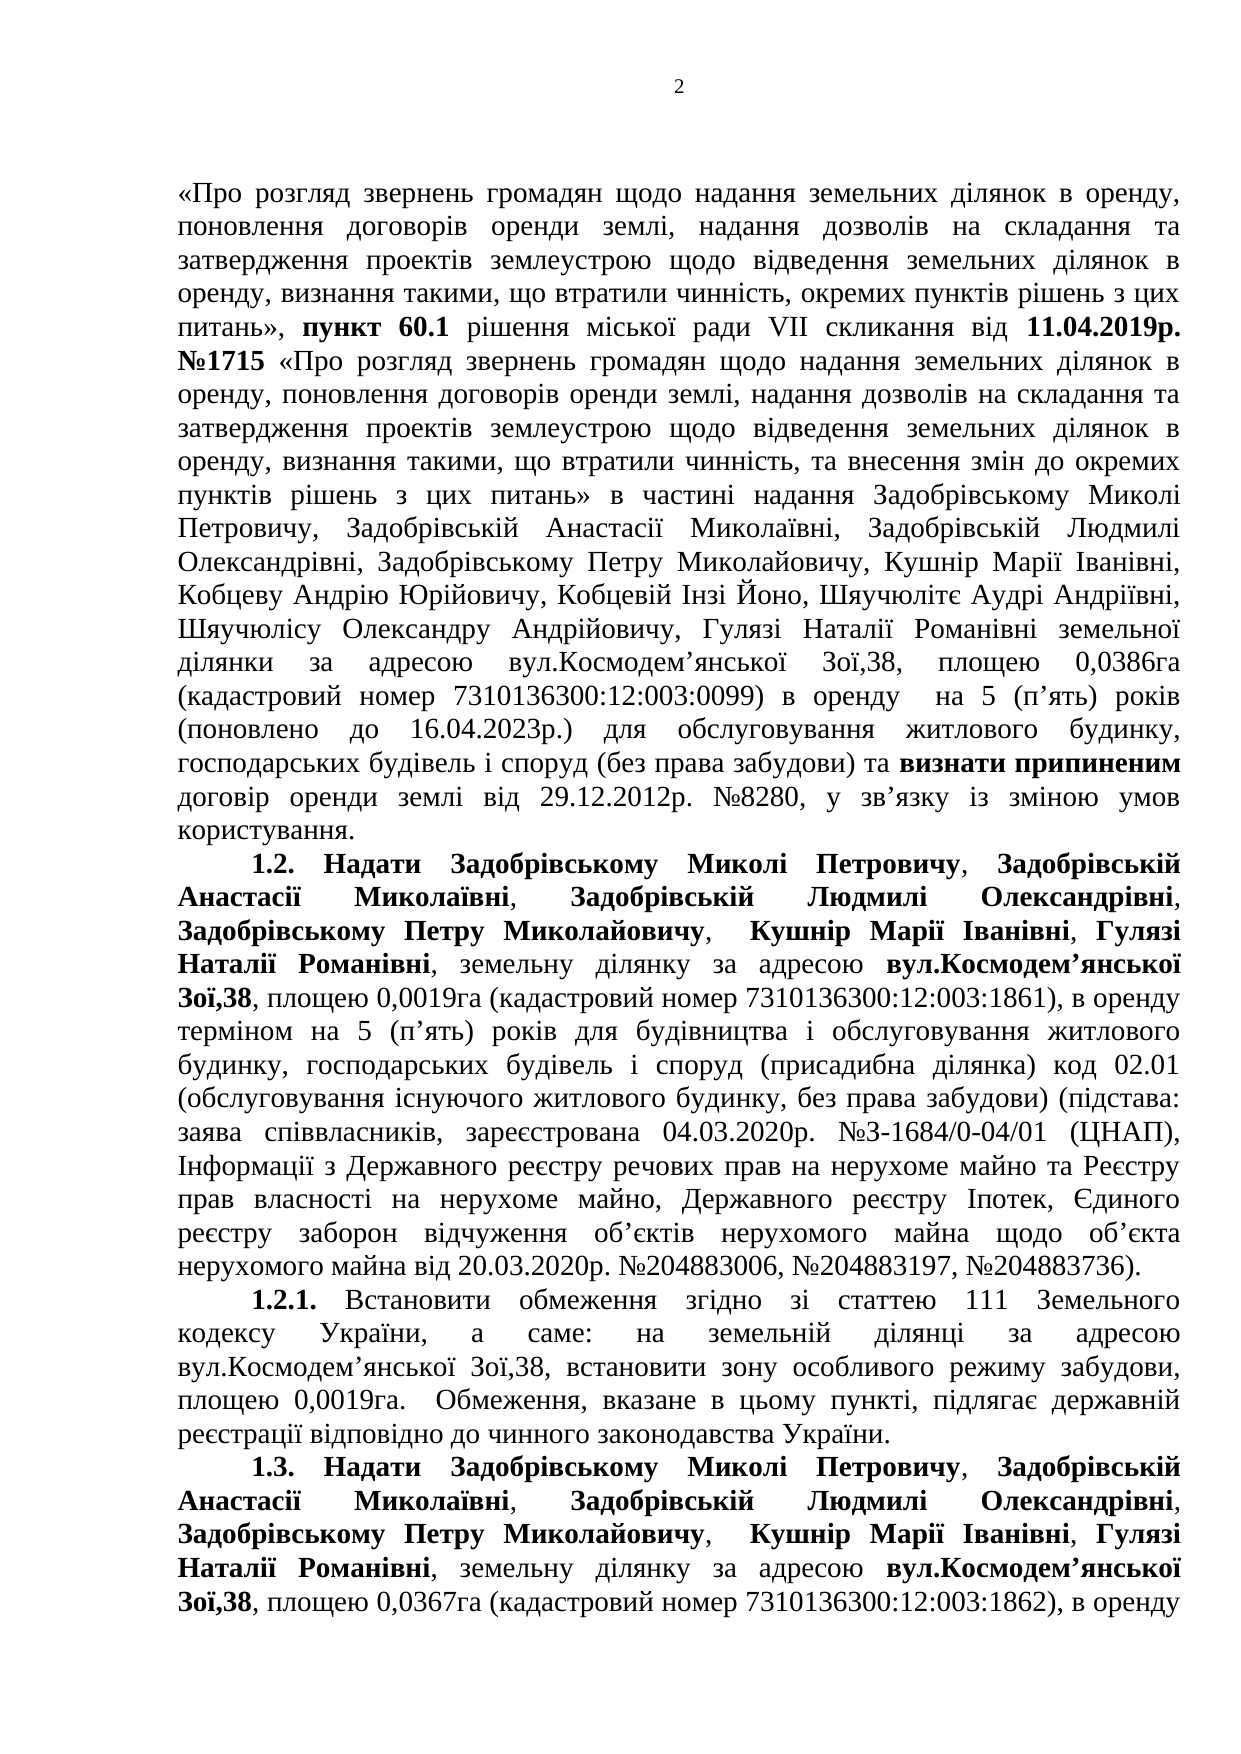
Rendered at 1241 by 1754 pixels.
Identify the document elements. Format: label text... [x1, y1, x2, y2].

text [177, 1449, 1181, 1617]
text 1.2.1. Встановити обмеження згідно зі статтею 111 Земельного кодексу України, а саме: на земельній ділянці за адресою вул.Космодем’янської Зої,38, встановити зону особливого режиму забудови, площею 0,0019га. Обмеження, вказане в цьому пункті, підлягає державній реєстрації відповідно до чинного законодавства України. [177, 1282, 1181, 1449]
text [177, 175, 1181, 846]
text 1.2. Надати Задобрівському Миколі Петровичу, Задобрівській Анастасії Миколаївні, Задобрівській Людмилі Олександрівні, Задобрівському Петру Миколайовичу, Кушнір Марії Іванівні, Гулязі Наталії Романівні, земельну ділянку за адресою вул.Космодем’янської Зої,38, площею 0,0019га (кадастровий номер 7310136300:12:003:1861), в оренду терміном на 5 (п’ять) років для будівництва і обслуговування житлового будинку, господарських будівель і споруд (присадибна ділянка) код 02.01 (обслуговування існуючого житлового будинку, без права забудови) (підстава: заява співвласників, зареєстрована 04.03.2020р. №З-1684/0-04/01 (ЦНАП), Інформації з Державного реєстру речових прав на нерухоме майно та Реєстру прав власності на нерухоме майно, Державного реєстру Іпотек, Єдиного реєстру заборон відчуження об’єктів нерухомого майна щодо об’єкта нерухомого майна від 20.03.2020р. №204883006, №204883197, №204883736). [177, 846, 1181, 1282]
